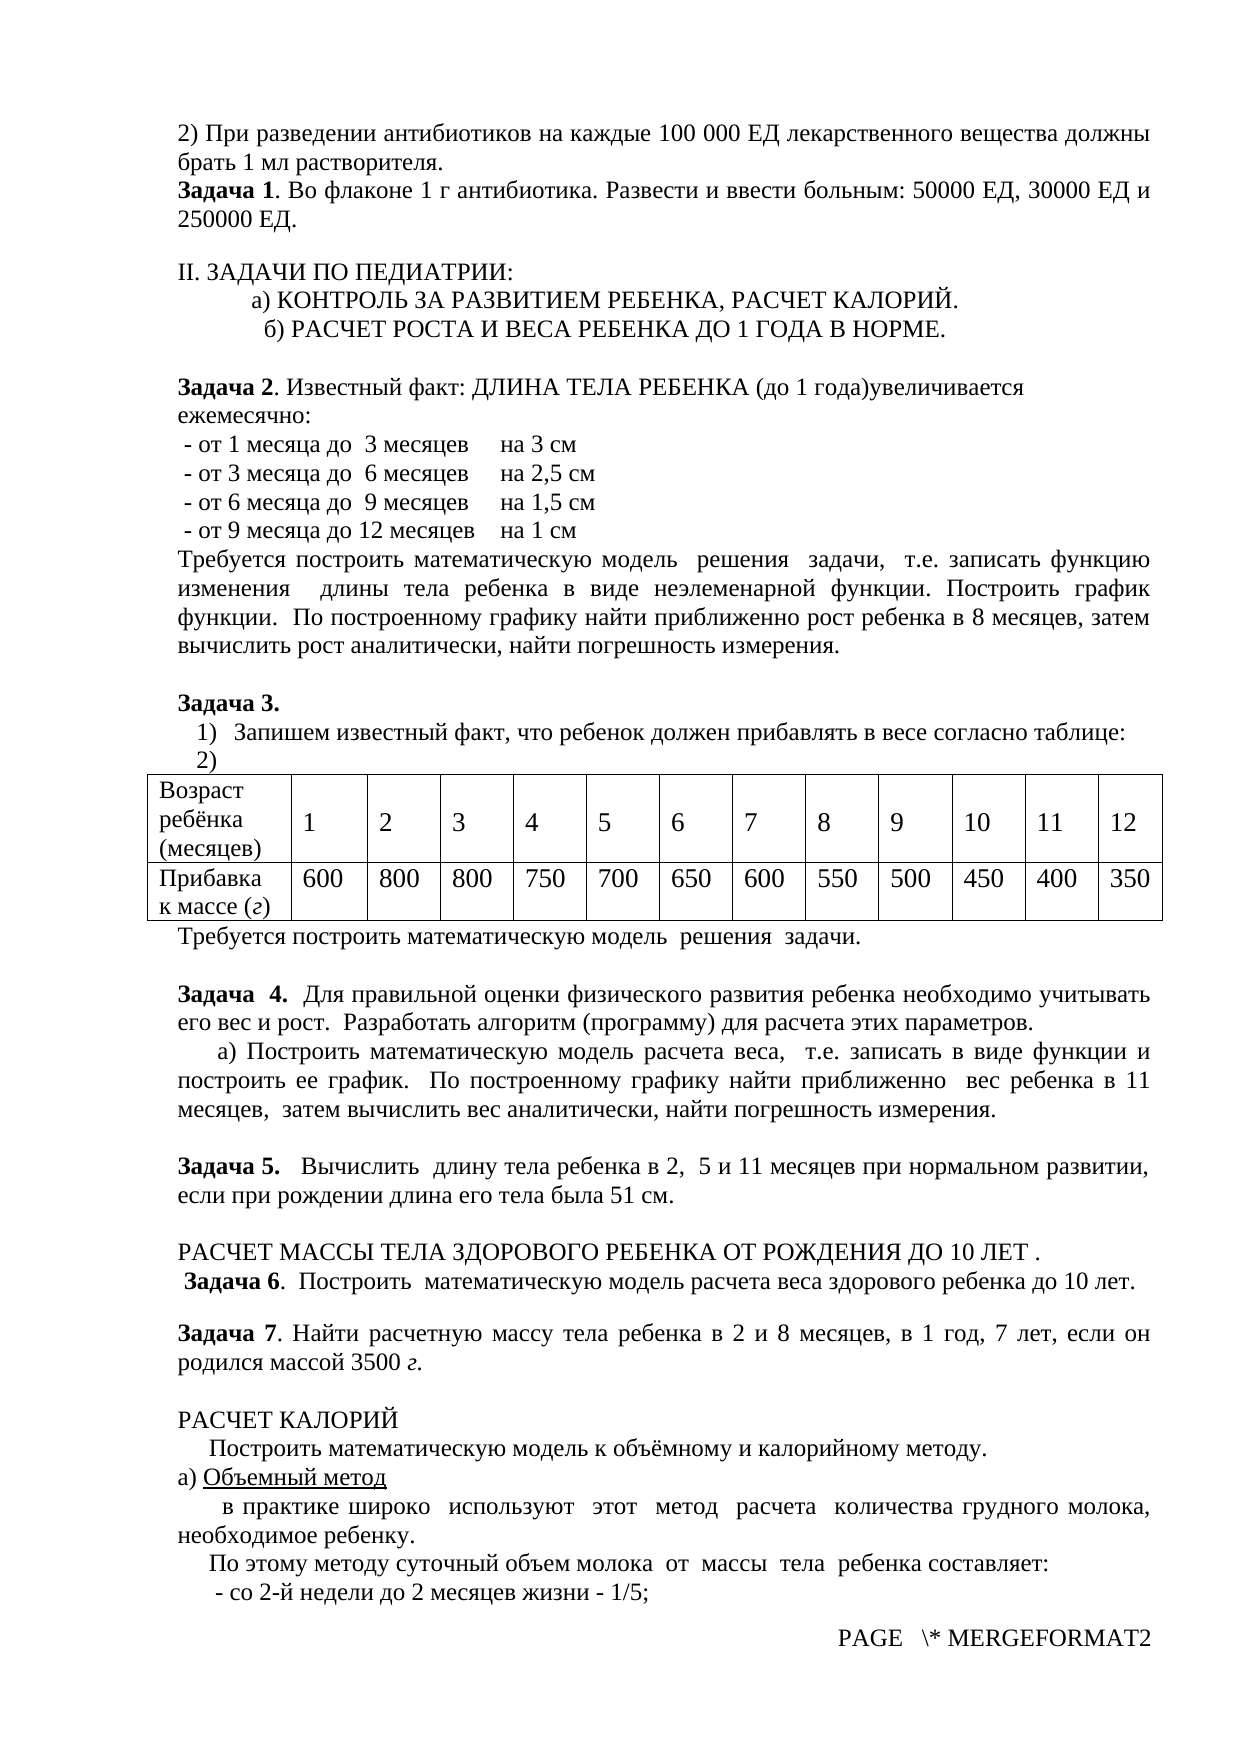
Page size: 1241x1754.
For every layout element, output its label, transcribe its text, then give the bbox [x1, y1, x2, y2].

table_header Возраст ребёнка (месяцев) [148, 775, 291, 862]
text б) РАСЧЕТ РОСТА И ВЕСА РЕБЕНКА ДО 1 ГОДА В НОРМЕ. [177, 314, 1152, 343]
text в практике широко используют этот метод расчета количества грудного молока, необходимое ребенку. [177, 1491, 1152, 1548]
text Требуется построить математическую модель решения задачи. [177, 921, 1152, 950]
text По этому методу суточный объем молока от массы тела ребенка составляет: [177, 1548, 1152, 1577]
table_header 5 [587, 775, 659, 862]
text а) Построить математическую модель расчета веса, т.е. записать в виде функции и построить ее график. По построенному графику найти приближенно вес ребенка в 11 месяцев, затем вычислить вес аналитически, найти погрешность измерения. [177, 1036, 1152, 1122]
text Задача 3. [177, 688, 1152, 717]
table_cell 350 [1099, 863, 1162, 920]
text Задача 1. Во флаконе 1 г антибиотика. Развести и ввести больным: 50000 ЕД, 30000 ЕД и 250000 ЕД. [177, 176, 1152, 233]
text - от 1 месяца до 3 месяцев на 3 см [177, 429, 1152, 458]
table_header 11 [1026, 775, 1098, 862]
text Задача 5. Вычислить длину тела ребенка в 2, 5 и 11 месяцев при нормальном развитии, если при рождении длина его тела была 51 см. [177, 1151, 1152, 1209]
text а) КОНТРОЛЬ ЗА РАЗВИТИЕМ РЕБЕНКА, РАСЧЕТ КАЛОРИЙ. [177, 286, 1152, 314]
text Задача 4. Для правильной оценки физического развития ребенка необходимо учитывать его вес и рост. Разработать алгоритм (программу) для расчета этих параметров. [177, 979, 1152, 1036]
table_cell 600 [733, 863, 805, 920]
text - со 2-й недели до 2 месяцев жизни - 1/5; [177, 1577, 1152, 1606]
table_header 8 [806, 775, 878, 862]
text Построить математическую модель к объёмному и калорийному методу. [177, 1433, 1152, 1462]
table_cell 650 [660, 863, 732, 920]
text - от 9 месяца до 12 месяцев на 1 см [177, 516, 1152, 544]
table_header 9 [879, 775, 952, 862]
table_header 6 [660, 775, 732, 862]
text II. ЗАДАЧИ ПО ПЕДИАТРИИ: [177, 257, 1152, 286]
table_header 1 [292, 775, 367, 862]
text Задача 7. Найти расчетную массу тела ребенка в 2 и 8 месяцев, в 1 год, 7 лет, если он родился массой 3500 г. [177, 1318, 1152, 1376]
table_cell 400 [1026, 863, 1098, 920]
table_cell 550 [806, 863, 878, 920]
text - от 6 месяца до 9 месяцев на 1,5 см [177, 487, 1152, 516]
text РАСЧЕТ КАЛОРИЙ [177, 1405, 1152, 1433]
table_cell 500 [879, 863, 952, 920]
table_header 4 [514, 775, 586, 862]
table_cell Прибавка к массе (г) [148, 863, 291, 920]
table_header 3 [441, 775, 513, 862]
table_cell 450 [953, 863, 1025, 920]
text Задача 2. Известный факт: ДЛИНА ТЕЛА РЕБЕНКА (до 1 года)увеличивается ежемесячно: [177, 372, 1152, 429]
table_header 7 [733, 775, 805, 862]
list Запишем известный факт, что ребенок должен прибавлять в весе согласно таблице: [196, 717, 1152, 746]
text Требуется построить математическую модель решения задачи, т.е. записать функцию изменения длины тела ребенка в виде неэлеменарной функции. Построить график функции. По построенному графику найти приближенно рост ребенка в 8 месяцев, затем вычислить рост аналитически, найти погрешность измерения. [177, 544, 1152, 659]
text РАСЧЕТ МАССЫ ТЕЛА ЗДОРОВОГО РЕБЕНКА ОТ РОЖДЕНИЯ ДО 10 ЛЕТ . [177, 1237, 1152, 1266]
table_cell 800 [368, 863, 440, 920]
text Задача 6. Построить математическую модель расчета веса здорового ребенка до 10 лет. [177, 1266, 1152, 1295]
table_cell 600 [292, 863, 367, 920]
table_cell 800 [441, 863, 513, 920]
table_header 12 [1099, 775, 1162, 862]
text 2) При разведении антибиотиков на каждые 100 000 ЕД лекарственного вещества должны брать 1 мл растворителя. [177, 118, 1152, 176]
table_header 2 [368, 775, 440, 862]
table_cell 750 [514, 863, 586, 920]
table_cell 700 [587, 863, 659, 920]
text - от 3 месяца до 6 месяцев на 2,5 см [177, 458, 1152, 487]
table_header 10 [953, 775, 1025, 862]
text а) Объемный метод [177, 1462, 1152, 1491]
